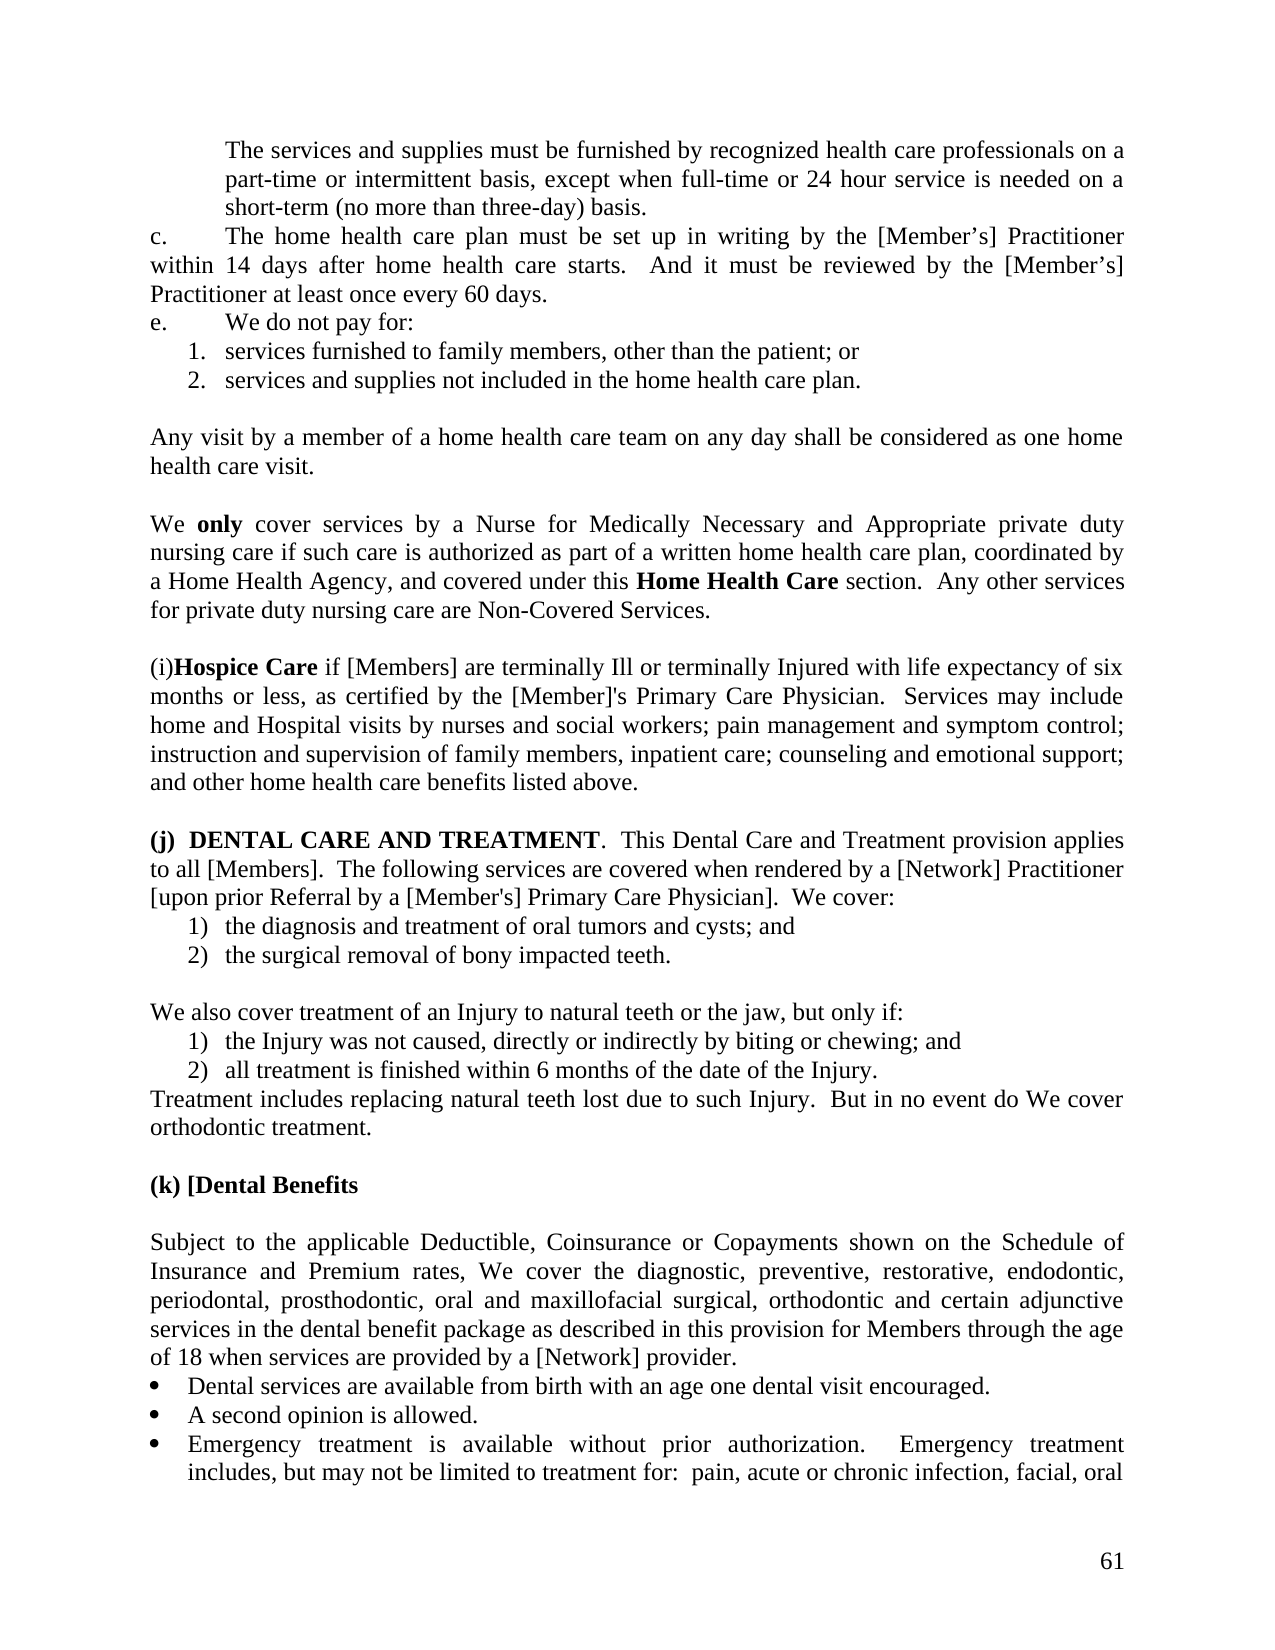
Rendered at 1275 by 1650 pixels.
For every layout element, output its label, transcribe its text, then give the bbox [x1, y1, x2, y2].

list Dental services are available from birth with an age one dental visit encouraged. [150, 1371, 1125, 1400]
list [150, 1429, 1125, 1486]
list the diagnosis and treatment of oral tumors and cysts; and [187, 911, 1125, 940]
text Subject to the applicable Deductible, Coinsurance or Copayments shown on the Schedule of Insurance and Premium rates, We cover the diagnostic, preventive, restorative, endodontic, periodontal, prosthodontic, oral and maxillofacial surgical, orthodontic and certain adjunctive services in the dental benefit package as described in this provision for Members through the age of 18 when services are provided by a [Network] provider. [150, 1227, 1125, 1371]
list all treatment is finished within 6 months of the date of the Injury. [187, 1055, 1125, 1084]
list the Injury was not caused, directly or indirectly by biting or chewing; and [187, 1026, 1125, 1055]
list services and supplies not included in the home health care plan. [187, 365, 1125, 394]
list the surgical removal of bony impacted teeth. [187, 940, 1125, 969]
text c. The home health care plan must be set up in writing by the [Member’s] Practitioner within 14 days after home health care starts. And it must be reviewed by the [Member’s] Practitioner at least once every 60 days. [150, 221, 1125, 307]
text Treatment includes replacing natural teeth lost due to such Injury. But in no event do We cover orthodontic treatment. [150, 1084, 1125, 1141]
text (i)Hospice Care if [Members] are terminally Ill or terminally Injured with life expectancy of six months or less, as certified by the [Member]'s Primary Care Physician. Services may include home and Hospital visits by nurses and social workers; pain management and symptom control; instruction and supervision of family members, inpatient care; counseling and emotional support; and other home health care benefits listed above. [150, 652, 1125, 796]
text (j) DENTAL CARE AND TREATMENT. This Dental Care and Treatment provision applies to all [Members]. The following services are covered when rendered by a [Network] Practitioner [upon prior Referral by a [Member's] Primary Care Physician]. We cover: [150, 825, 1125, 911]
list A second opinion is allowed. [150, 1400, 1125, 1429]
text (k) [Dental Benefits [150, 1170, 1125, 1199]
text e. We do not pay for: [150, 307, 1125, 336]
list services furnished to family members, other than the patient; or [187, 336, 1125, 365]
text The services and supplies must be furnished by recognized health care professionals on a part-time or intermittent basis, except when full-time or 24 hour service is needed on a short-term (no more than three-day) basis. [225, 135, 1125, 221]
text We only cover services by a Nurse for Medically Necessary and Appropriate private duty nursing care if such care is authorized as part of a written home health care plan, coordinated by a Home Health Agency, and covered under this Home Health Care section. Any other services for private duty nursing care are Non-Covered Services. [150, 509, 1125, 624]
text Any visit by a member of a home health care team on any day shall be considered as one home health care visit. [150, 422, 1125, 480]
text We also cover treatment of an Injury to natural teeth or the jaw, but only if: [150, 997, 1125, 1026]
